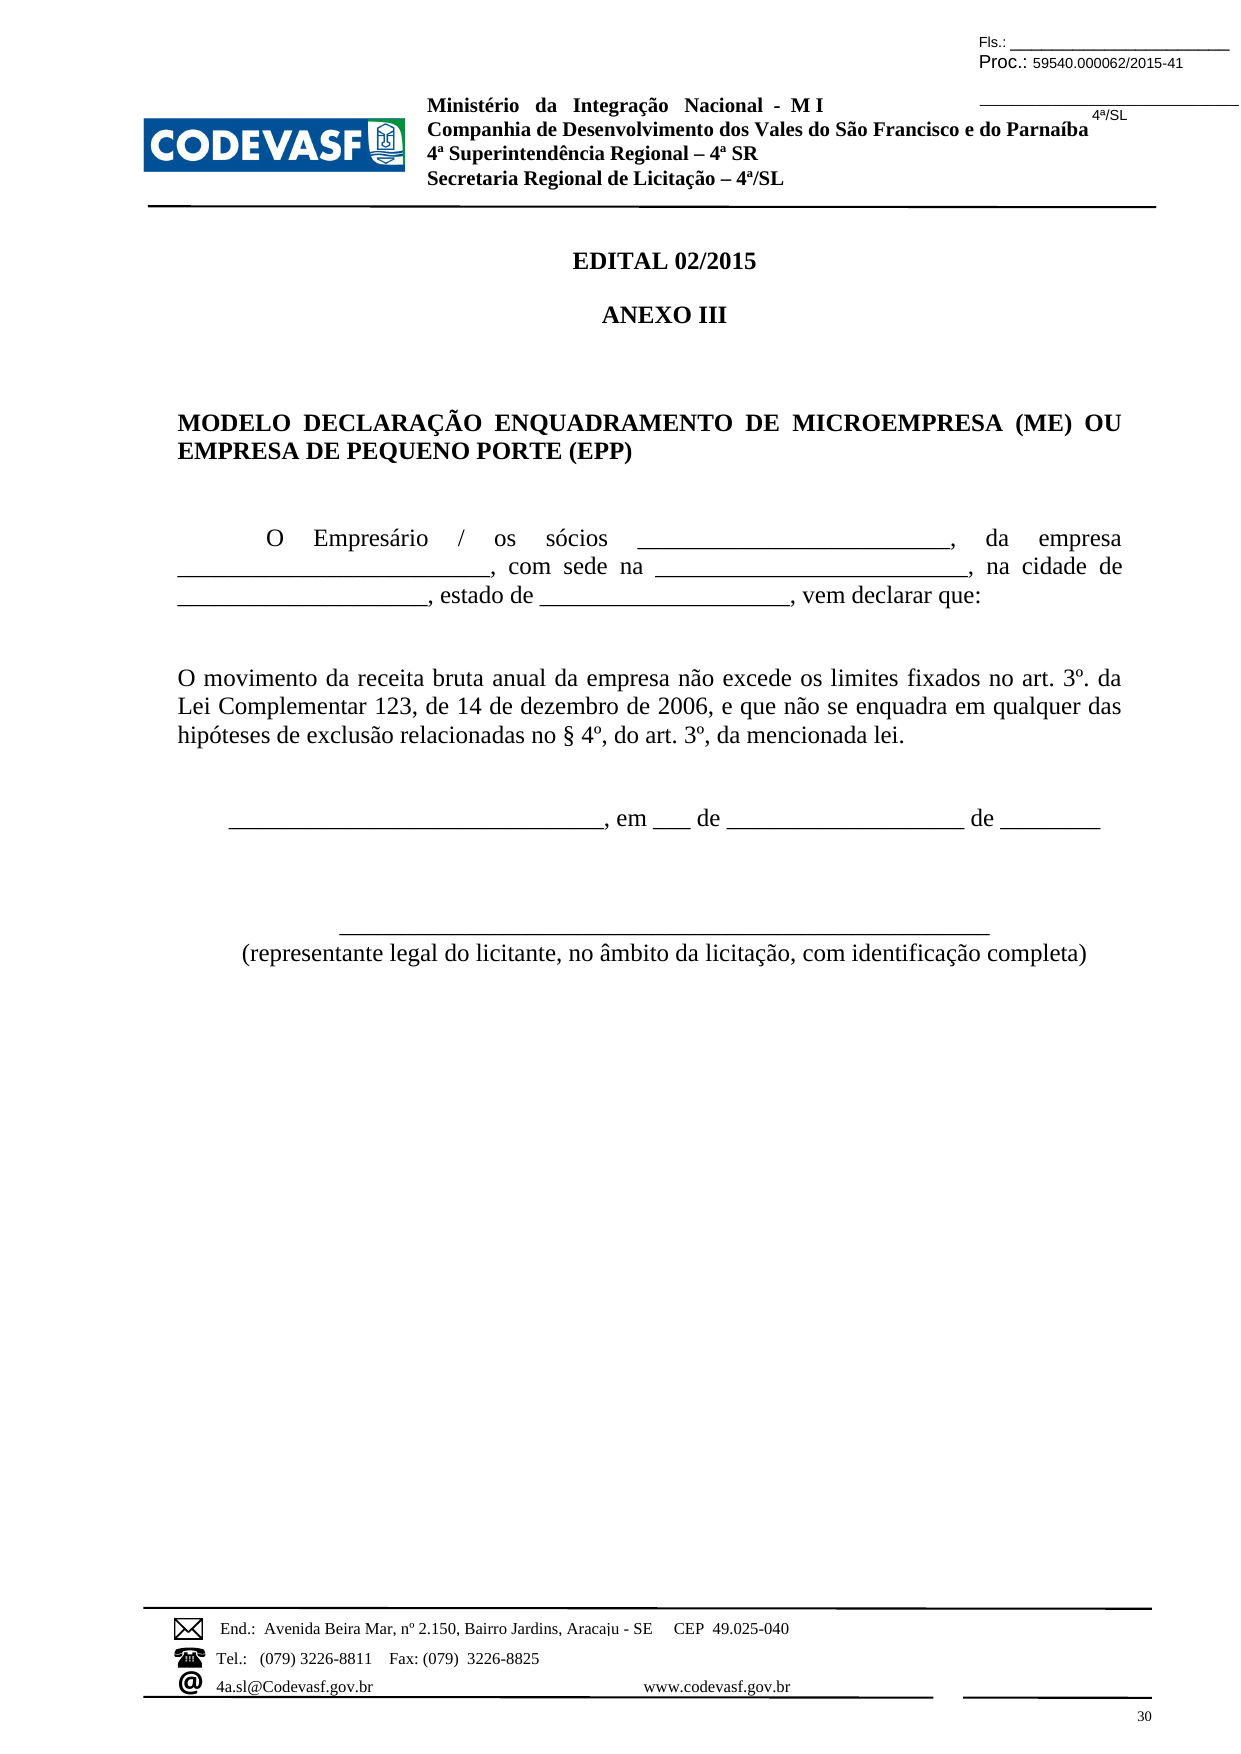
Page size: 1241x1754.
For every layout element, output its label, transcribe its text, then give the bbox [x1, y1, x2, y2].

picture [143, 118, 406, 172]
text MODELO DECLARAÇÃO ENQUADRAMENTO DE MICROEMPRESA (ME) OU EMPRESA DE PEQUENO PORTE (EPP) [177, 408, 1123, 465]
text O Empresário / os sócios _________________________, da empresa _________________________, com sede na _________________________, na cidade de ____________________, estado de ____________________, vem declarar que: [177, 523, 1123, 609]
text ____________________________________________________ (representante legal do licitante, no âmbito da licitação, com identificação completa) [177, 909, 1152, 967]
text EDITAL 02/2015 [177, 246, 1152, 275]
text O movimento da receita bruta anual da empresa não excede os limites fixados no art. 3º. da Lei Complementar 123, de 14 de dezembro de 2006, e que não se enquadra em qualquer das hipóteses de exclusão relacionadas no § 4º, do art. 3º, da mencionada lei. [177, 663, 1122, 749]
text ANEXO III [177, 300, 1152, 329]
text ______________________________, em ___ de ___________________ de ________ [177, 803, 1152, 856]
